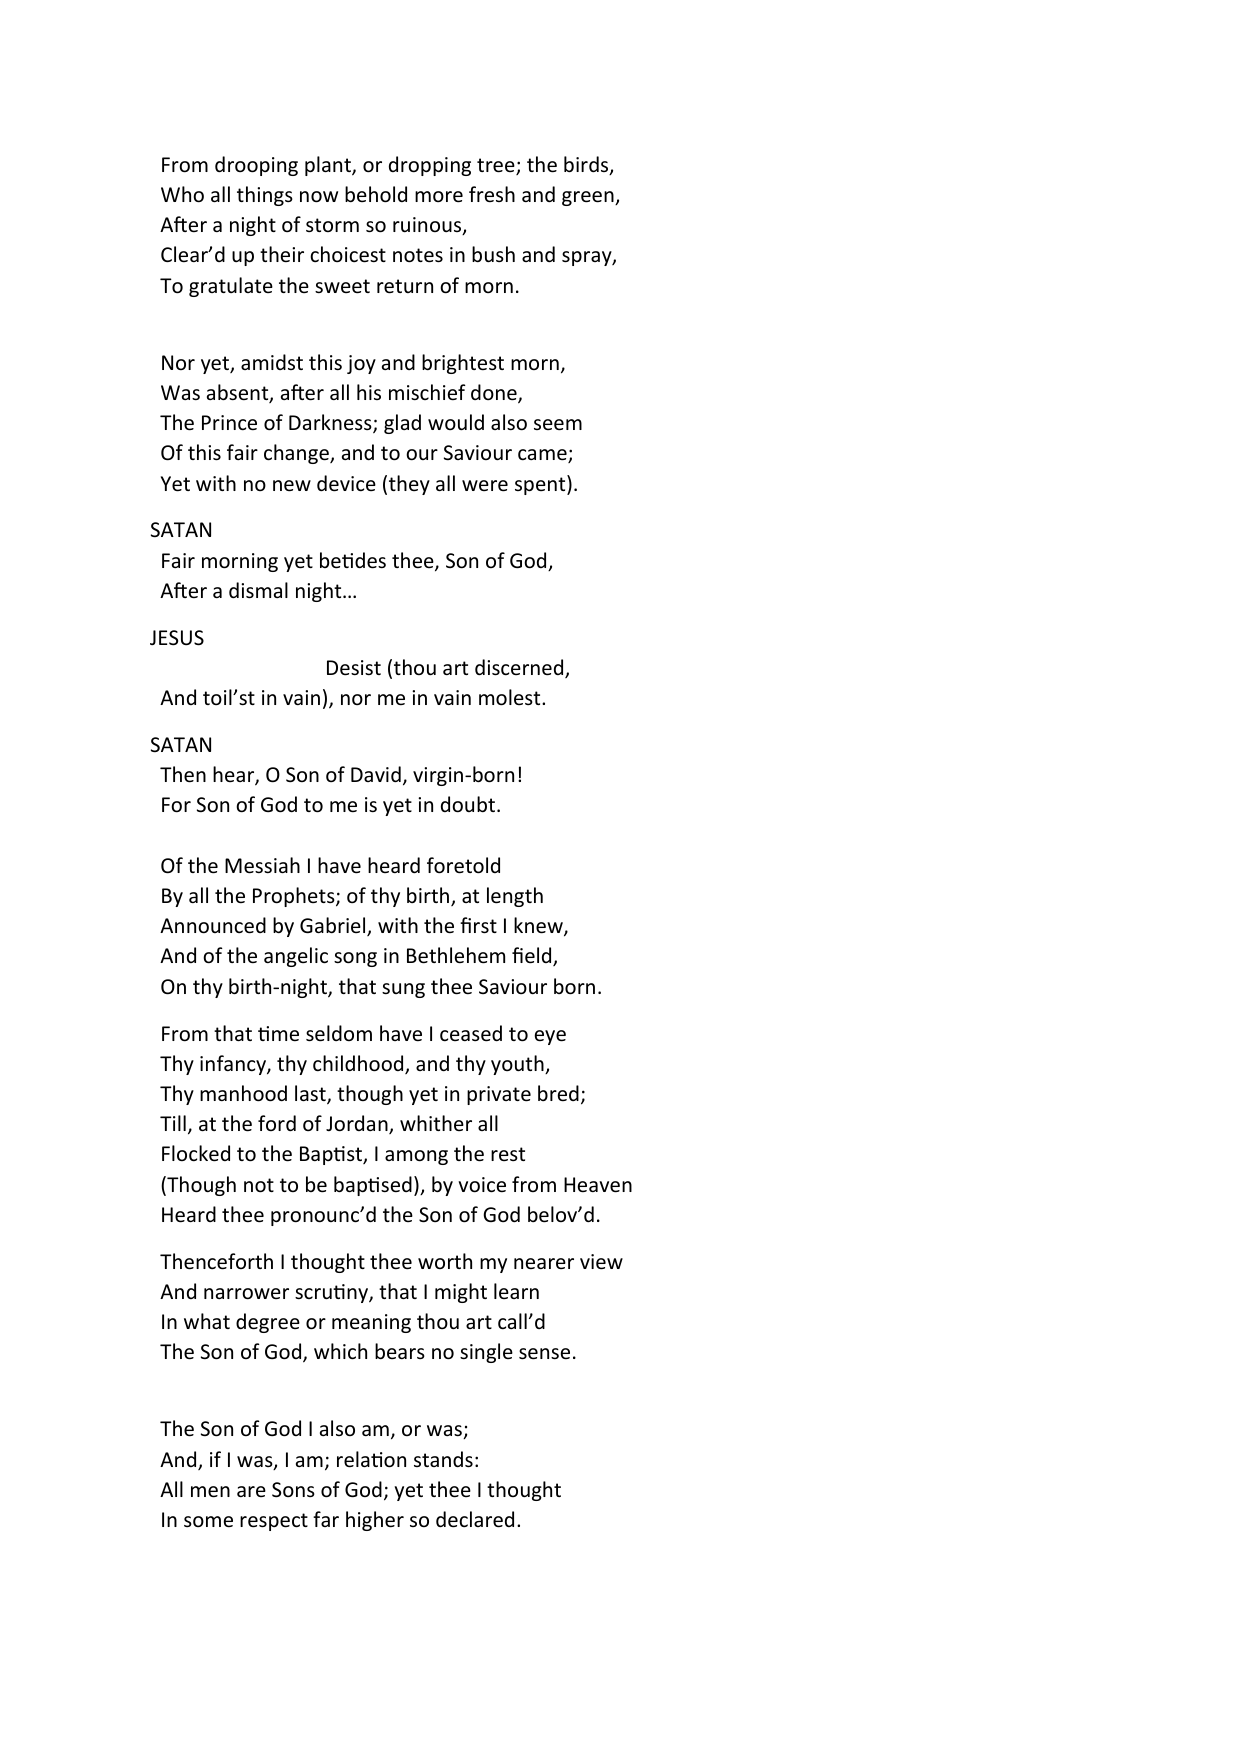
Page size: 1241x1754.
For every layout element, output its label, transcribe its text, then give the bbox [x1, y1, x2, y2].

text SATAN Then hear, O Son of David, virgin-born! For Son of God to me is yet in doubt. Of the Messiah I have heard foretold By all the Prophets; of thy birth, at length Announced by Gabriel, with the first I knew, And of the angelic song in Bethlehem field, On thy birth-night, that sung thee Saviour born. [150, 730, 1090, 1000]
text From that time seldom have I ceased to eye Thy infancy, thy childhood, and thy youth, Thy manhood last, though yet in private bred; Till, at the ford of Jordan, whither all Flocked to the Baptist, I among the rest (Though not to be baptised), by voice from Heaven Heard thee pronounc’d the Son of God belov’d. [150, 1019, 1090, 1228]
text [150, 150, 1090, 299]
text Thenceforth I thought thee worth my nearer view And narrower scrutiny, that I might learn In what degree or meaning thou art call’d The Son of God, which bears no single sense. [150, 1247, 1090, 1366]
text SATAN Fair morning yet betides thee, Son of God, After a dismal night… [150, 516, 1090, 604]
text Nor yet, amidst this joy and brightest morn, Was absent, after all his mischief done, The Prince of Darkness; glad would also seem Of this fair change, and to our Saviour came; Yet with no new device (they all were spent). [150, 318, 1090, 497]
text JESUS Desist (thou art discerned, And toil’st in vain), nor me in vain molest. [150, 623, 1090, 711]
text The Son of God I also am, or was; And, if I was, I am; relation stands: All men are Sons of God; yet thee I thought In some respect far higher so declared. [150, 1384, 1090, 1533]
